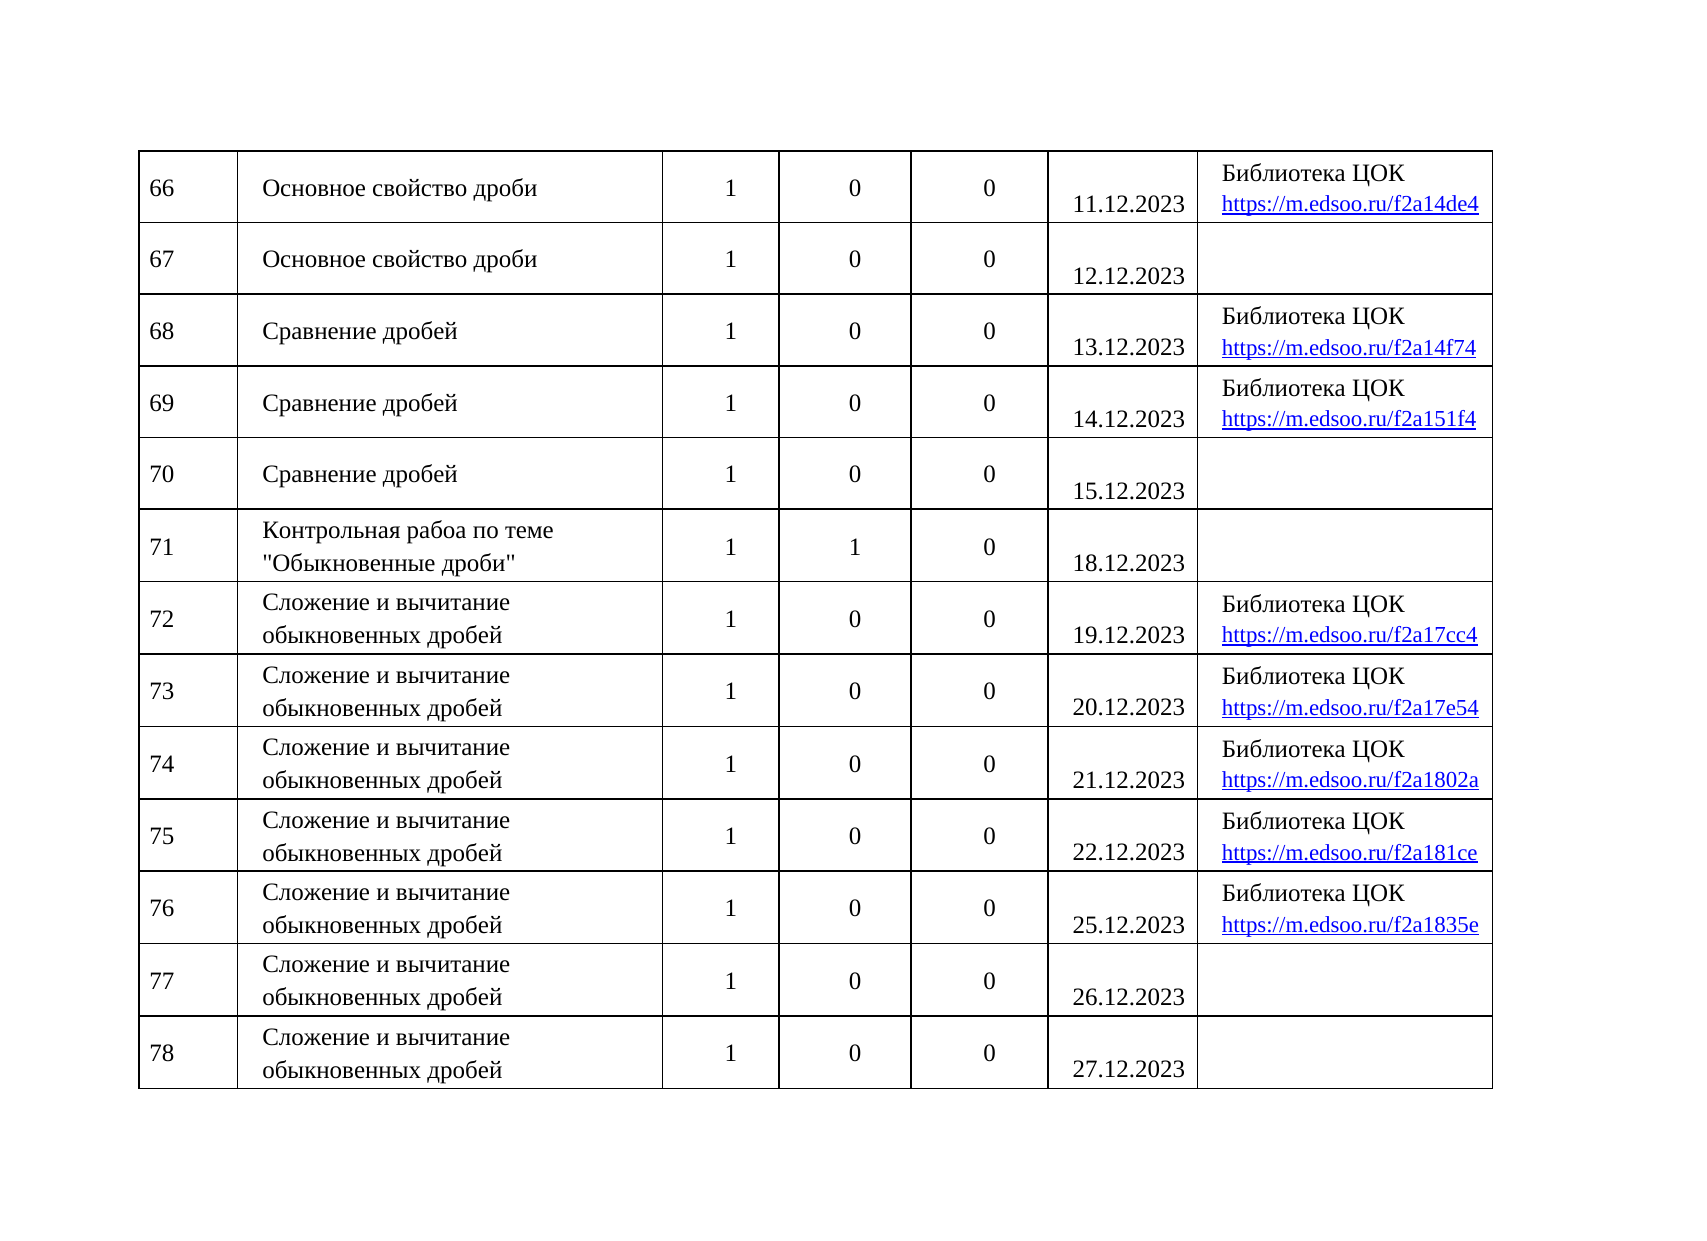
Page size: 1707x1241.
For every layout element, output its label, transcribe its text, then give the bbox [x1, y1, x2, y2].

table_cell 0 [780, 727, 910, 798]
table_cell 0 [912, 872, 1047, 943]
table_cell 66 [140, 152, 237, 222]
table_cell 11.12.2023 [1049, 152, 1197, 222]
table_cell 1 [663, 1017, 778, 1087]
table_cell 0 [912, 944, 1047, 1015]
table_cell 76 [140, 872, 237, 943]
table_cell 0 [912, 510, 1047, 581]
table_cell 0 [912, 367, 1047, 437]
table_cell 13.12.2023 [1049, 295, 1197, 365]
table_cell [238, 1017, 662, 1087]
table_cell 72 [140, 582, 237, 653]
table_cell 73 [140, 655, 237, 726]
table_cell 14.12.2023 [1049, 367, 1197, 437]
table_cell 0 [780, 295, 910, 365]
table_cell [1198, 944, 1492, 1015]
table_cell Библиотека ЦОК https://m.edsoo.ru/f2a1802a [1198, 727, 1492, 798]
table_cell 1 [663, 944, 778, 1015]
table_cell 19.12.2023 [1049, 582, 1197, 653]
table_cell 0 [780, 655, 910, 726]
table_cell 77 [140, 944, 237, 1015]
table_cell Сравнение дробей [238, 438, 662, 508]
table_cell Сложение и вычитание обыкновенных дробей [238, 582, 662, 653]
table_cell 20.12.2023 [1049, 655, 1197, 726]
table_cell Сравнение дробей [238, 367, 662, 437]
table_cell 78 [140, 1017, 237, 1087]
table_cell 0 [912, 152, 1047, 222]
table_cell 0 [912, 582, 1047, 653]
table_cell Библиотека ЦОК https://m.edsoo.ru/f2a17cc4 [1198, 582, 1492, 653]
table_cell Библиотека ЦОК https://m.edsoo.ru/f2a14de4 [1198, 152, 1492, 222]
table_cell 27.12.2023 [1049, 1017, 1197, 1087]
table_cell 70 [140, 438, 237, 508]
table_cell 15.12.2023 [1049, 438, 1197, 508]
table_cell 1 [663, 800, 778, 870]
table_cell 1 [663, 223, 778, 293]
table_cell Контрольная рабоа по теме "Обыкновенные дроби" [238, 510, 662, 581]
table_cell Библиотека ЦОК https://m.edsoo.ru/f2a17e54 [1198, 655, 1492, 726]
table_cell 0 [912, 438, 1047, 508]
table_cell Сложение и вычитание обыкновенных дробей [238, 800, 662, 870]
table_cell 67 [140, 223, 237, 293]
table_cell Библиотека ЦОК https://m.edsoo.ru/f2a181ce [1198, 800, 1492, 870]
table_cell 1 [663, 727, 778, 798]
table_cell 1 [663, 510, 778, 581]
table_cell [1198, 1017, 1492, 1087]
table_cell 12.12.2023 [1049, 223, 1197, 293]
table_cell [1198, 510, 1492, 581]
table_cell 0 [780, 944, 910, 1015]
table_cell 0 [780, 152, 910, 222]
table_cell 0 [912, 295, 1047, 365]
table_cell [1198, 438, 1492, 508]
table_cell 1 [663, 582, 778, 653]
table_cell 21.12.2023 [1049, 727, 1197, 798]
table_cell 0 [912, 800, 1047, 870]
table_cell 0 [780, 800, 910, 870]
table_cell Библиотека ЦОК https://m.edsoo.ru/f2a14f74 [1198, 295, 1492, 365]
table_cell 69 [140, 367, 237, 437]
table_cell 0 [912, 1017, 1047, 1087]
table_cell 1 [663, 367, 778, 437]
table_cell Основное свойство дроби [238, 223, 662, 293]
table_cell Библиотека ЦОК https://m.edsoo.ru/f2a1835e [1198, 872, 1492, 943]
table_cell 0 [780, 872, 910, 943]
table_cell Библиотека ЦОК https://m.edsoo.ru/f2a151f4 [1198, 367, 1492, 437]
table_cell 71 [140, 510, 237, 581]
table_cell 18.12.2023 [1049, 510, 1197, 581]
table_cell Сравнение дробей [238, 295, 662, 365]
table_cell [238, 872, 662, 943]
table_cell 75 [140, 800, 237, 870]
table_cell 22.12.2023 [1049, 800, 1197, 870]
table_cell 1 [663, 295, 778, 365]
table_cell 1 [663, 655, 778, 726]
table_cell 25.12.2023 [1049, 872, 1197, 943]
table_cell [1198, 223, 1492, 293]
table_cell 1 [663, 438, 778, 508]
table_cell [238, 944, 662, 1015]
table_cell Сложение и вычитание обыкновенных дробей [238, 727, 662, 798]
table_cell 0 [780, 223, 910, 293]
table_cell 26.12.2023 [1049, 944, 1197, 1015]
table_cell 0 [780, 1017, 910, 1087]
table_cell 1 [663, 152, 778, 222]
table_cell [238, 152, 662, 222]
table_cell 0 [780, 367, 910, 437]
table_cell 0 [912, 223, 1047, 293]
table_cell 0 [912, 727, 1047, 798]
table_cell 0 [780, 582, 910, 653]
table_cell Сложение и вычитание обыкновенных дробей [238, 655, 662, 726]
table_cell 1 [663, 872, 778, 943]
table_cell 74 [140, 727, 237, 798]
table_cell 0 [912, 655, 1047, 726]
table_cell 68 [140, 295, 237, 365]
table_cell 0 [780, 438, 910, 508]
table_cell 1 [780, 510, 910, 581]
